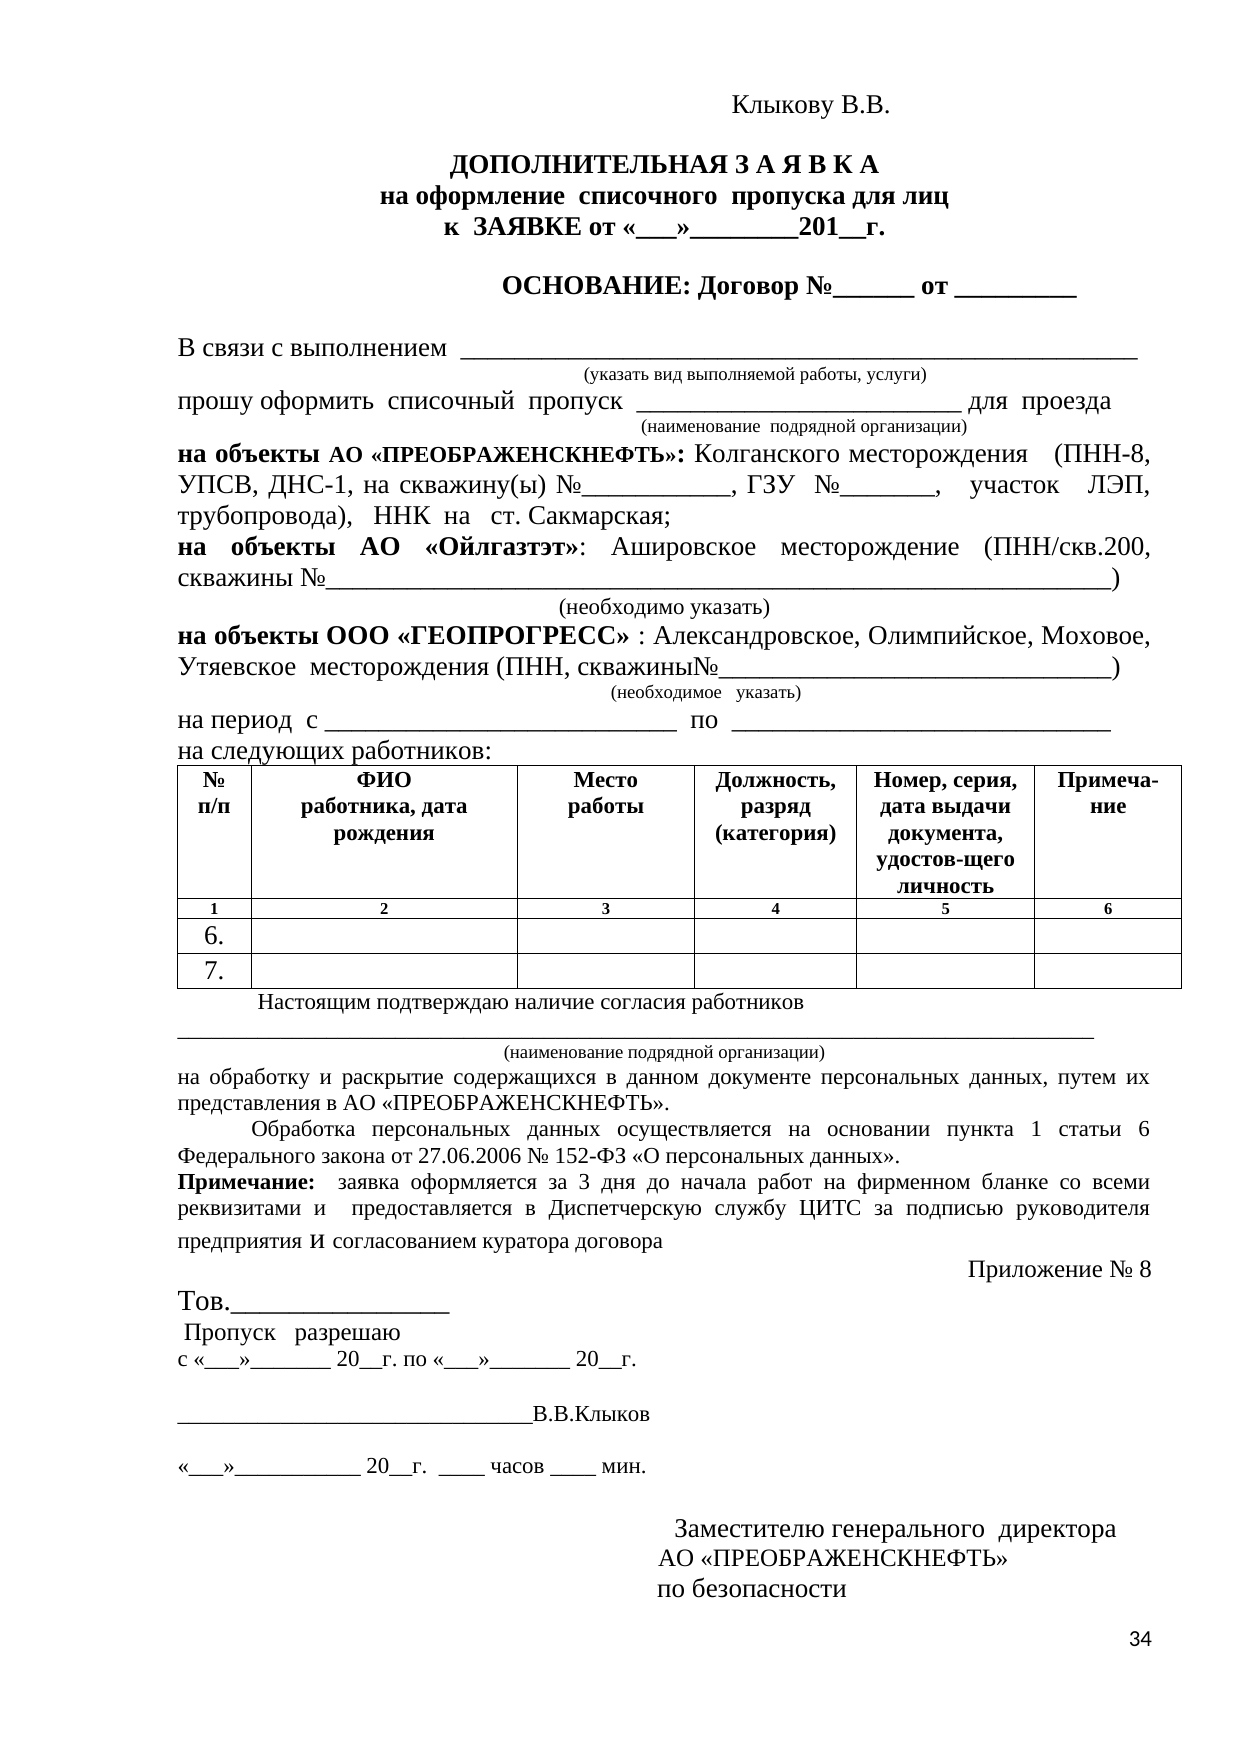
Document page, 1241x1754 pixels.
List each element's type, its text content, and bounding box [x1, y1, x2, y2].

text ________________________________________________________________________________ [177, 1015, 1152, 1041]
text ДОПОЛНИТЕЛЬНАЯ З А Я В К А [177, 148, 1152, 179]
table_header Место работы [518, 766, 694, 898]
text к ЗАЯВКЕ от «___»________201__г. [177, 210, 1152, 241]
table_cell [1035, 954, 1181, 987]
text (указать вид выполняемой работы, услуги) [177, 363, 1152, 384]
text на период с __________________________ по ____________________________ [177, 703, 1152, 734]
text на объекты АО «Ойлгазтэт»: Ашировское месторождение (ПНН/скв.200, скважины №__________________________________________________________) [177, 530, 1152, 593]
table_cell 5 [857, 899, 1034, 918]
subtitle Пропуск разрешаю [177, 1317, 1122, 1345]
text на следующих работников: [177, 734, 1152, 765]
text на оформление списочного пропуска для лиц [177, 179, 1152, 210]
text АО «ПРЕОБРАЖЕНСКНЕФТЬ» [177, 1543, 1152, 1572]
table_cell [695, 954, 856, 987]
text прошу оформить списочный пропуск ________________________ для проезда [177, 384, 1152, 415]
subtitle Тов._______________ [177, 1283, 1122, 1317]
table_cell 2 [252, 899, 517, 918]
text на объекты АО «ПРЕОБРАЖЕНСКНЕФТЬ»: Колганского месторождения (ПНН-8, УПСВ, ДНС-1, на скважину(ы) №___________, ГЗУ №_______, участок ЛЭП, трубопровода), ННК на ст. Сакмарская; [177, 437, 1152, 530]
text _______________________________В.В.Клыков [177, 1400, 1122, 1426]
text (наименование подрядной организации) [177, 1041, 1152, 1063]
table_cell [1035, 919, 1181, 953]
table_cell 7. [178, 954, 251, 987]
table_cell [252, 919, 517, 953]
table_header № п/п [178, 766, 251, 898]
text Примечание: заявка оформляется за 3 дня до начала работ на фирменном бланке со всеми реквизитами и предоставляется в Диспетчерскую службу ЦИТС за подписью руководителя предприятия и согласованием куратора договора [177, 1168, 1152, 1254]
text Клыкову В.В. [177, 89, 1152, 120]
text (необходимое указать) [177, 681, 1152, 703]
text «___»___________ 20__г. ____ часов ____ мин. [177, 1452, 1122, 1479]
text ОСНОВАНИЕ: Договор №______ от _________ [177, 269, 1152, 300]
text В связи с выполнением __________________________________________________ [177, 332, 1152, 363]
text (необходимо указать) [177, 593, 1152, 619]
table_cell 4 [695, 899, 856, 918]
text Приложение № 8 [177, 1254, 1152, 1283]
text на объекты ООО «ГЕОПРОГРЕСС» : Александровское, Олимпийское, Моховое, Утяевское месторождения (ПНН, скважины№_____________________________) [177, 619, 1152, 681]
text по безопасности [177, 1572, 1152, 1603]
table_cell [857, 954, 1034, 987]
text с «___»_______ 20__г. по «___»_______ 20__г. [177, 1345, 1152, 1372]
subtitle Заместителю генерального директора [177, 1512, 1122, 1543]
table_cell [695, 919, 856, 953]
table_cell [518, 954, 694, 987]
table_header Должность, разряд (категория) [695, 766, 856, 898]
table_cell 6. [178, 919, 251, 953]
text (наименование подрядной организации) [177, 415, 1152, 437]
table_cell [518, 919, 694, 953]
table_header Номер, серия, дата выдачи документа, удостов-щего личность [857, 766, 1034, 898]
table_header ФИО работника, дата рождения [252, 766, 517, 898]
table_header Примеча-ние [1035, 766, 1181, 898]
text на обработку и раскрытие содержащихся в данном документе персональных данных, путем их представления в АО «ПРЕОБРАЖЕНСКНЕФТЬ». [177, 1063, 1152, 1115]
table_cell 6 [1035, 899, 1181, 918]
table_cell 1 [178, 899, 251, 918]
table_cell [857, 919, 1034, 953]
table_cell [252, 954, 517, 987]
text Обработка персональных данных осуществляется на основании пункта 1 статьи 6 Федерального закона от 27.06.2006 № 152-ФЗ «О персональных данных». [177, 1115, 1152, 1168]
table_cell 3 [518, 899, 694, 918]
text Настоящим подтверждаю наличие согласия работников [177, 989, 1152, 1015]
